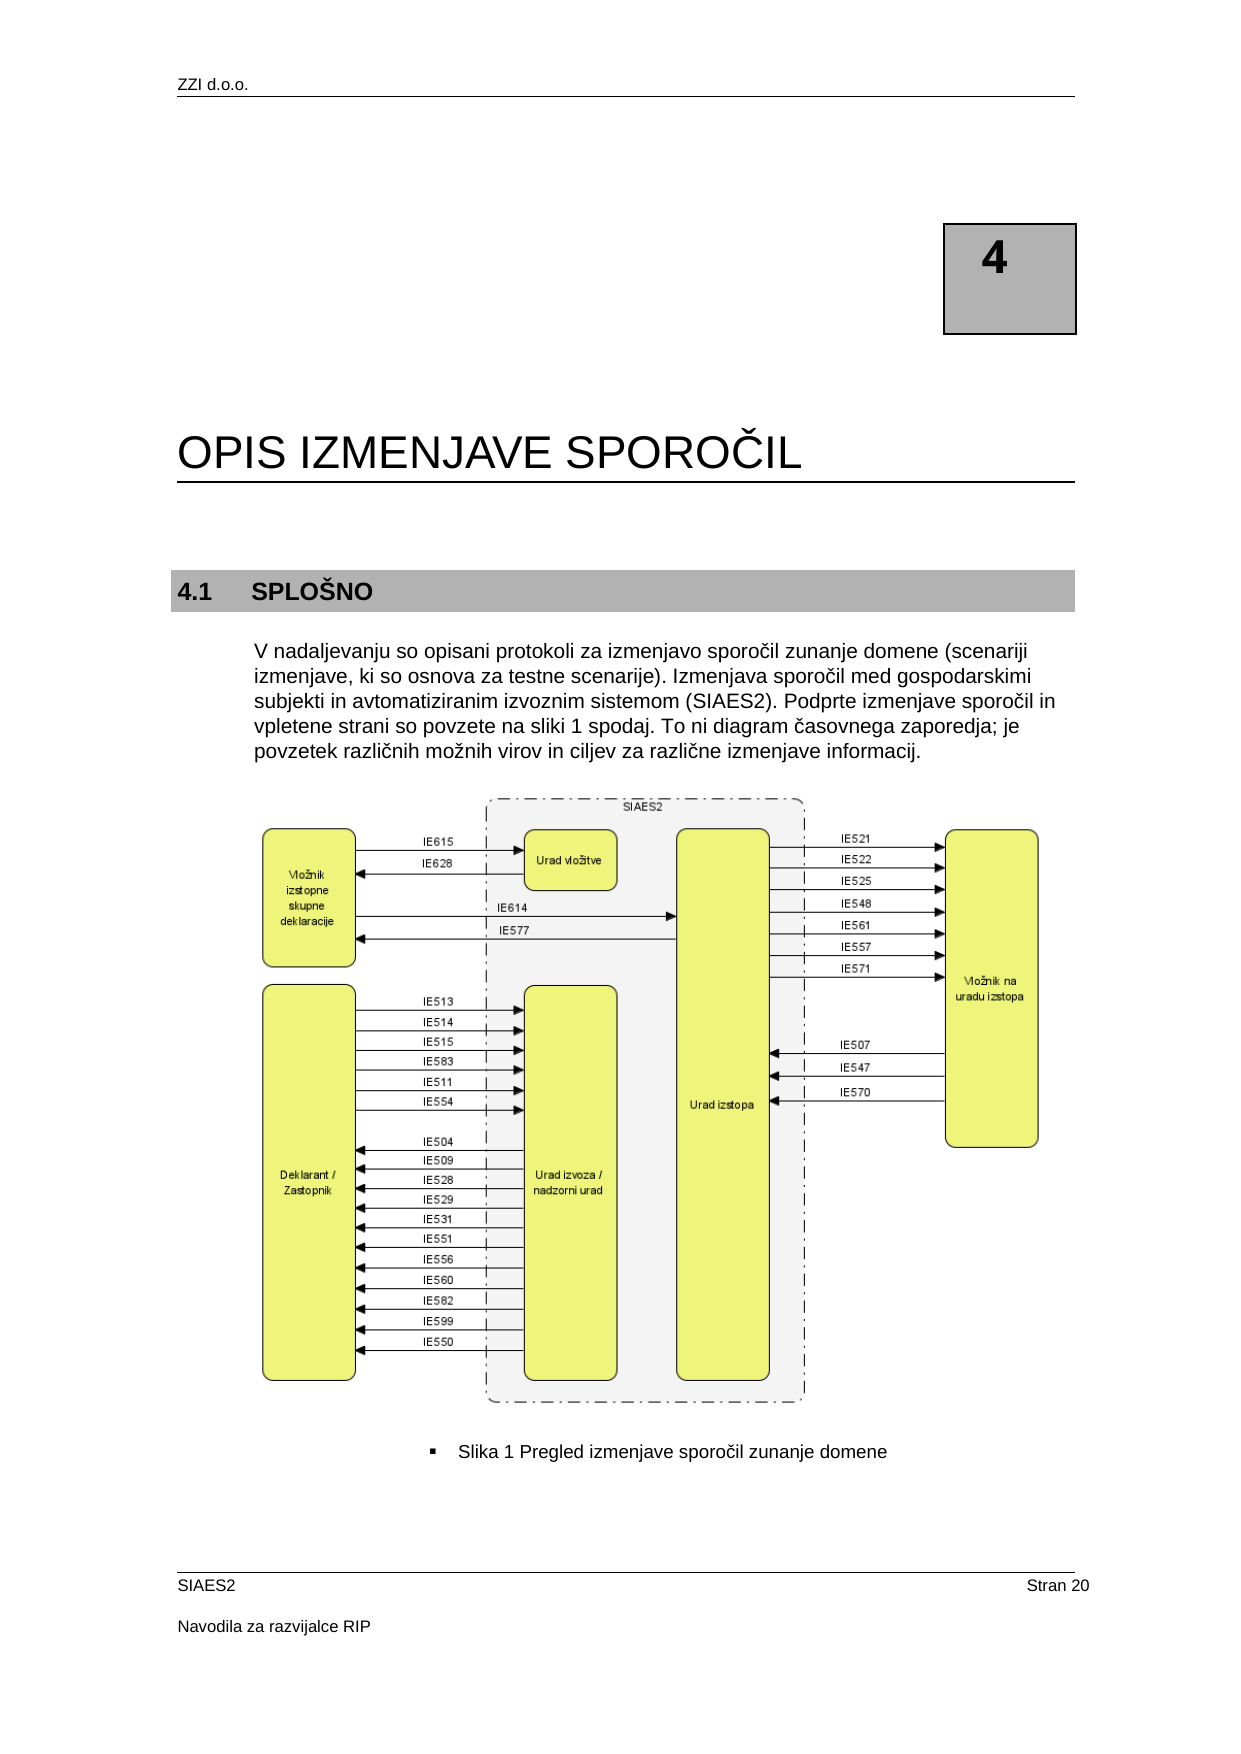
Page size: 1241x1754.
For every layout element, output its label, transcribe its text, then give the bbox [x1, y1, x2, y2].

text V nadaljevanju so opisani protokoli za izmenjavo sporočil zunanje domene (scenariji izmenjave, ki so osnova za testne scenarije). Izmenjava sporočil med gospodarskimi subjekti in avtomatiziranim izvoznim sistemom (SIAES2). Podprte izmenjave sporočil in vpletene strani so povzete na sliki 1 spodaj. To ni diagram časovnega zaporedja; je povzetek različnih možnih virov in ciljev za različne izmenjave informacij. [254, 638, 1075, 763]
subtitle Splošno [171, 570, 1075, 612]
text Slika 1 Pregled izmenjave sporočil zunanje domene [428, 1439, 1075, 1462]
picture [251, 788, 1051, 1415]
text oPIS IZMENJAVE SPOROČIL [177, 426, 1075, 481]
